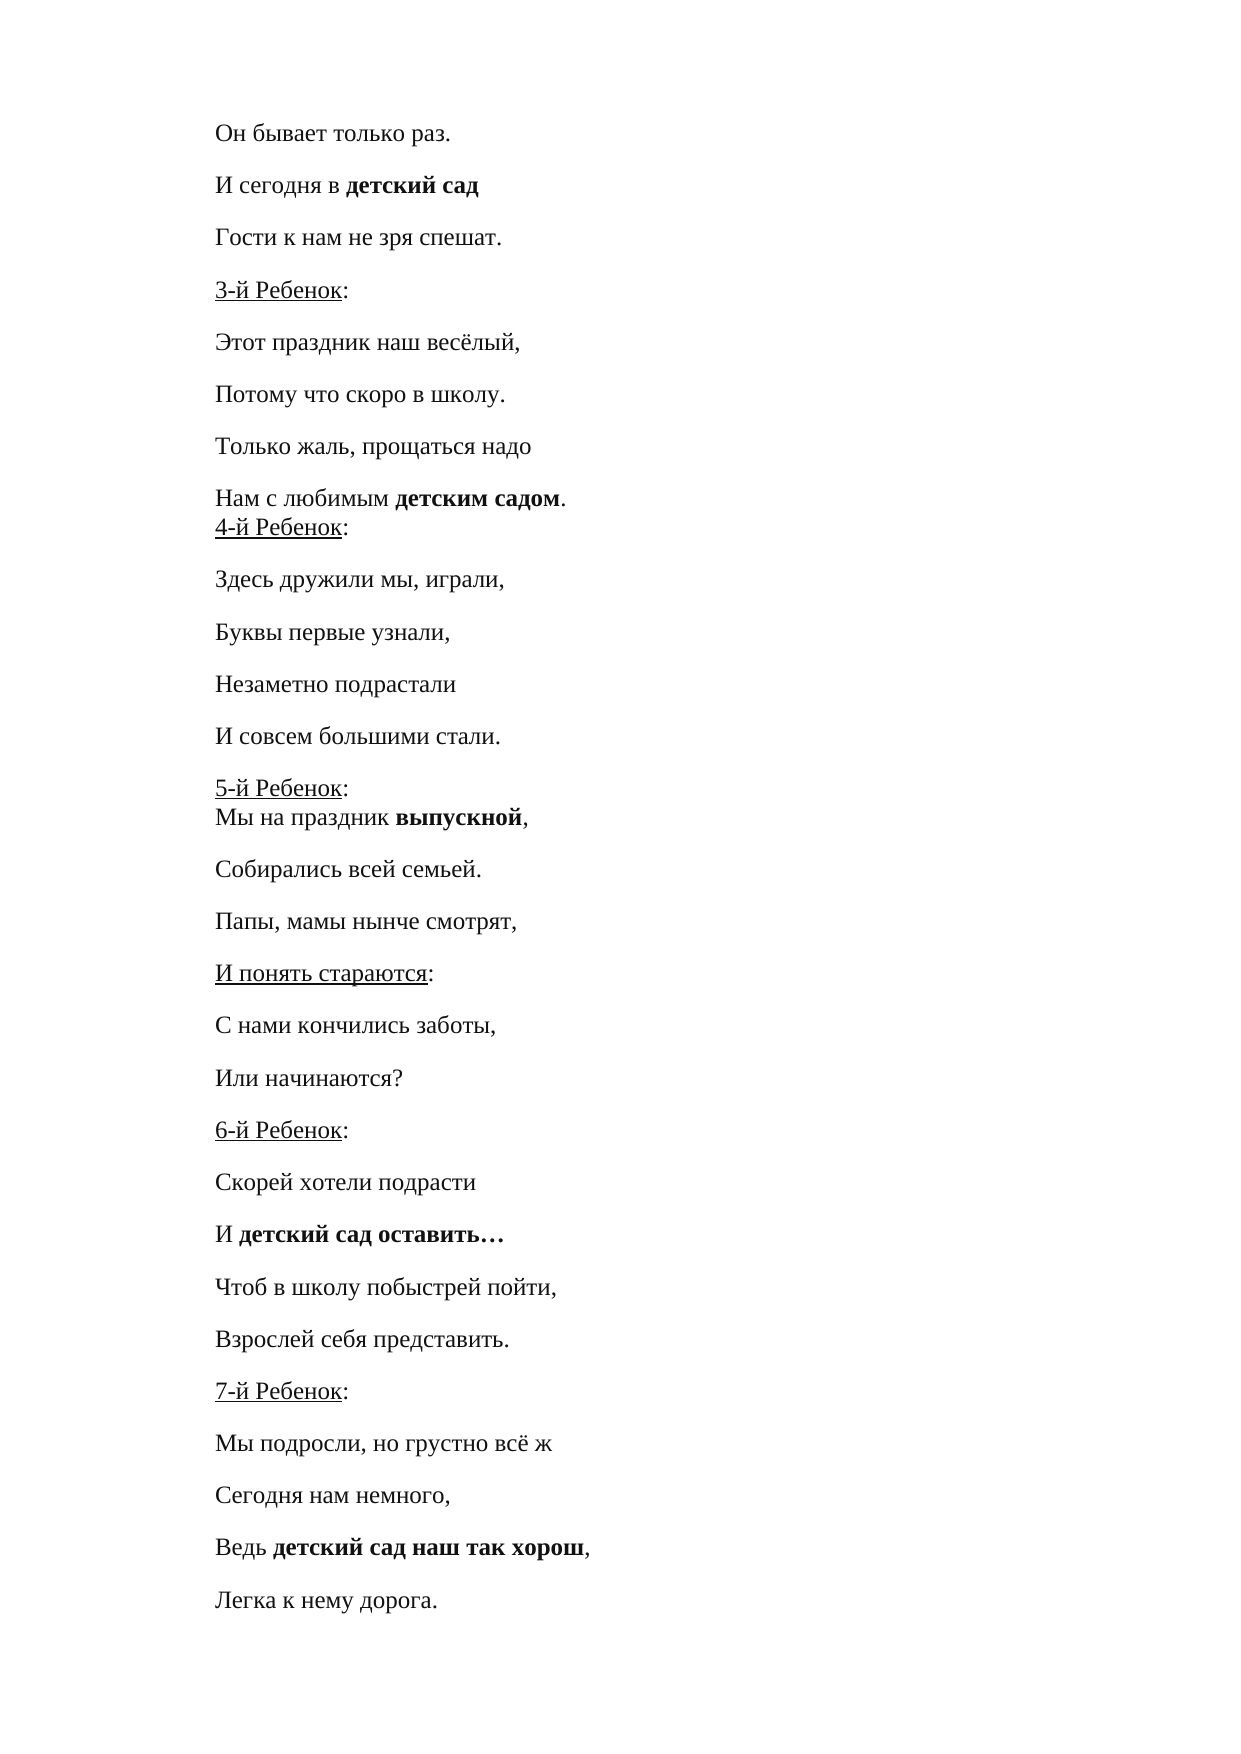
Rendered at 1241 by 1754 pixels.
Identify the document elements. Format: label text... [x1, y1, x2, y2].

text И детский сад оставить… [177, 1219, 1152, 1248]
text Мы подросли, но грустно всё ж [177, 1428, 1152, 1457]
text Потому что скоро в школу. [177, 379, 1152, 408]
text Незаметно подрастали [177, 669, 1152, 697]
text Нам с любимым детским садом. [177, 483, 1152, 512]
text Или начинаются? [177, 1063, 1152, 1092]
text Мы на праздник выпускной, [177, 802, 1152, 831]
text 7-й Ребенок: [177, 1376, 1152, 1405]
text Здесь дружили мы, играли, [177, 564, 1152, 593]
text Легка к нему дорога. [177, 1585, 1152, 1613]
text Скорей хотели подрасти [177, 1167, 1152, 1196]
text И совсем большими стали. [177, 721, 1152, 750]
text И понять стараются: [177, 958, 1152, 987]
text 4-й Ребенок: [177, 512, 1152, 541]
text Он бывает только раз. [177, 118, 1152, 147]
text 5-й Ребенок: [177, 773, 1152, 802]
text Гости к нам не зря спешат. [177, 222, 1152, 251]
text Этот праздник наш весёлый, [177, 327, 1152, 356]
text С нами кончились заботы, [177, 1011, 1152, 1039]
text Ведь детский сад наш так хорош, [177, 1532, 1152, 1561]
text И сегодня в детский сад [177, 170, 1152, 199]
text Папы, мамы нынче смотрят, [177, 906, 1152, 935]
text Чтоб в школу побыстрей пойти, [177, 1272, 1152, 1300]
text Буквы первые узнали, [177, 617, 1152, 645]
text Только жаль, прощаться надо [177, 431, 1152, 460]
text 6-й Ребенок: [177, 1115, 1152, 1144]
text Сегодня нам немного, [177, 1480, 1152, 1509]
text Взрослей себя представить. [177, 1324, 1152, 1352]
text Собирались всей семьей. [177, 854, 1152, 883]
text 3-й Ребенок: [177, 275, 1152, 303]
